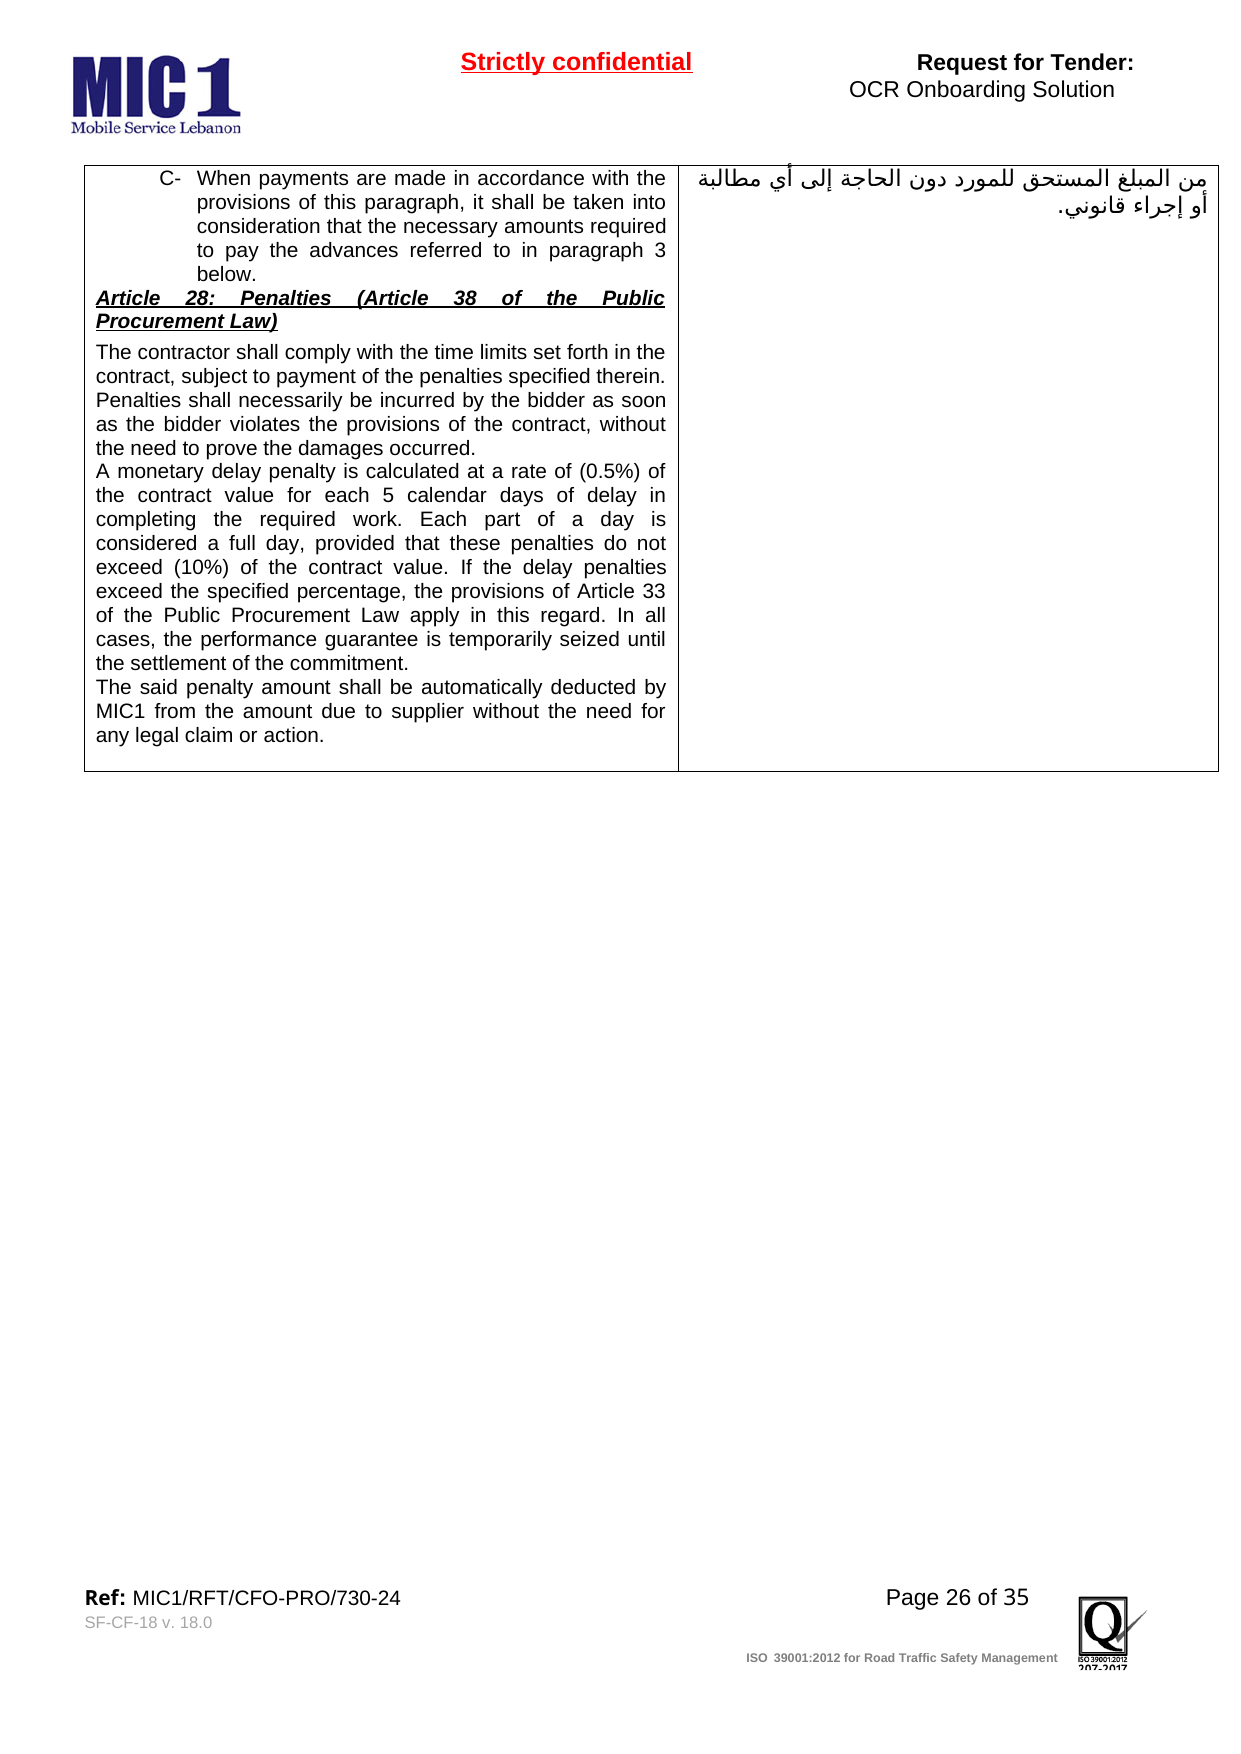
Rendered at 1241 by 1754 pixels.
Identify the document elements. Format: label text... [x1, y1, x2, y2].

picture [68, 52, 240, 133]
picture [1075, 1594, 1137, 1670]
